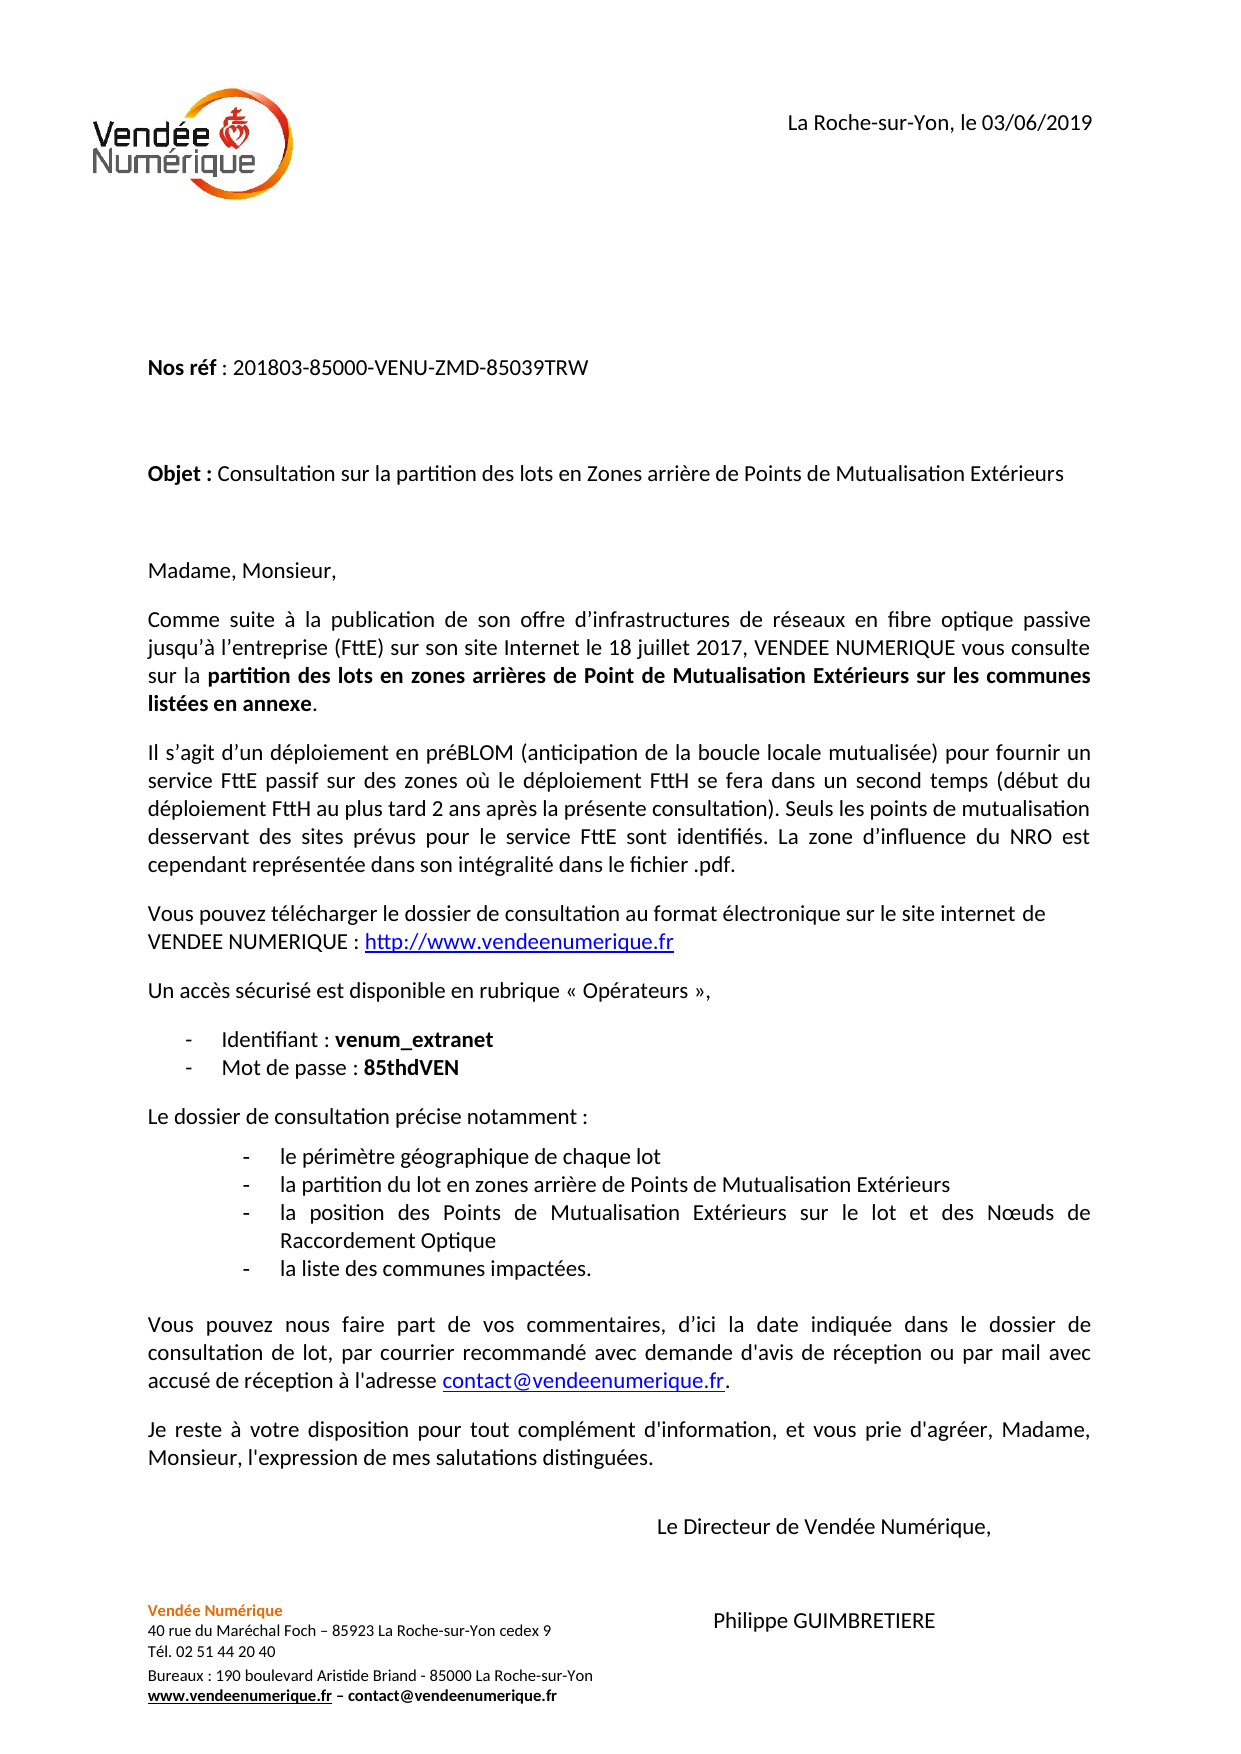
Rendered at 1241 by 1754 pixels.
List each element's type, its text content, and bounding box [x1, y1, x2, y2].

text Vous pouvez télécharger le dossier de consultation au format électronique sur le site internet de VENDEE NUMERIQUE : http://www.vendeenumerique.fr [148, 899, 1093, 955]
text Comme suite à la publication de son offre d’infrastructures de réseaux en fibre optique passive jusqu’à l’entreprise (FttE) sur son site Internet le 18 juillet 2017, VENDEE NUMERIQUE vous consulte sur la partition des lots en zones arrières de Point de Mutualisation Extérieurs sur les communes listées en annexe. [148, 605, 1093, 717]
text La Roche-sur-Yon, le 03/06/2019 [516, 108, 1093, 136]
list le périmètre géographique de chaque lot [242, 1142, 1093, 1170]
text Objet : Consultation sur la partition des lots en Zones arrière de Points de Mutualisation Extérieurs [148, 459, 1093, 487]
picture [68, 73, 307, 213]
text Madame, Monsieur, [148, 557, 1093, 584]
text Un accès sécurisé est disponible en rubrique « Opérateurs », [148, 976, 1093, 1004]
text Vous pouvez nous faire part de vos commentaires, d’ici la date indiquée dans le dossier de consultation de lot, par courrier recommandé avec demande d'avis de réception ou par mail avec accusé de réception à l'adresse contact@vendeenumerique.fr. [148, 1311, 1093, 1394]
list la position des Points de Mutualisation Extérieurs sur le lot et des Nœuds de Raccordement Optique [242, 1198, 1093, 1254]
list Identifiant : venum_extranet [185, 1025, 1093, 1053]
text Nos réf : 201803-85000-VENU-ZMD-85039TRW [148, 353, 1093, 381]
list la partition du lot en zones arrière de Points de Mutualisation Extérieurs [242, 1170, 1093, 1198]
text Le dossier de consultation précise notamment : [148, 1102, 1093, 1130]
list Mot de passe : 85thdVEN [185, 1053, 1093, 1081]
text Je reste à votre disposition pour tout complément d'information, et vous prie d'agréer, Madame, Monsieur, l'expression de mes salutations distinguées. [148, 1415, 1093, 1471]
text Il s’agit d’un déploiement en préBLOM (anticipation de la boucle locale mutualisée) pour fournir un service FttE passif sur des zones où le déploiement FttH se fera dans un second temps (début du déploiement FttH au plus tard 2 ans après la présente consultation). Seuls les points de mutualisation desservant des sites prévus pour le service FttE sont identifiés. La zone d’influence du NRO est cependant représentée dans son intégralité dans le fichier .pdf. [148, 738, 1093, 878]
list la liste des communes impactées. [242, 1254, 1093, 1282]
